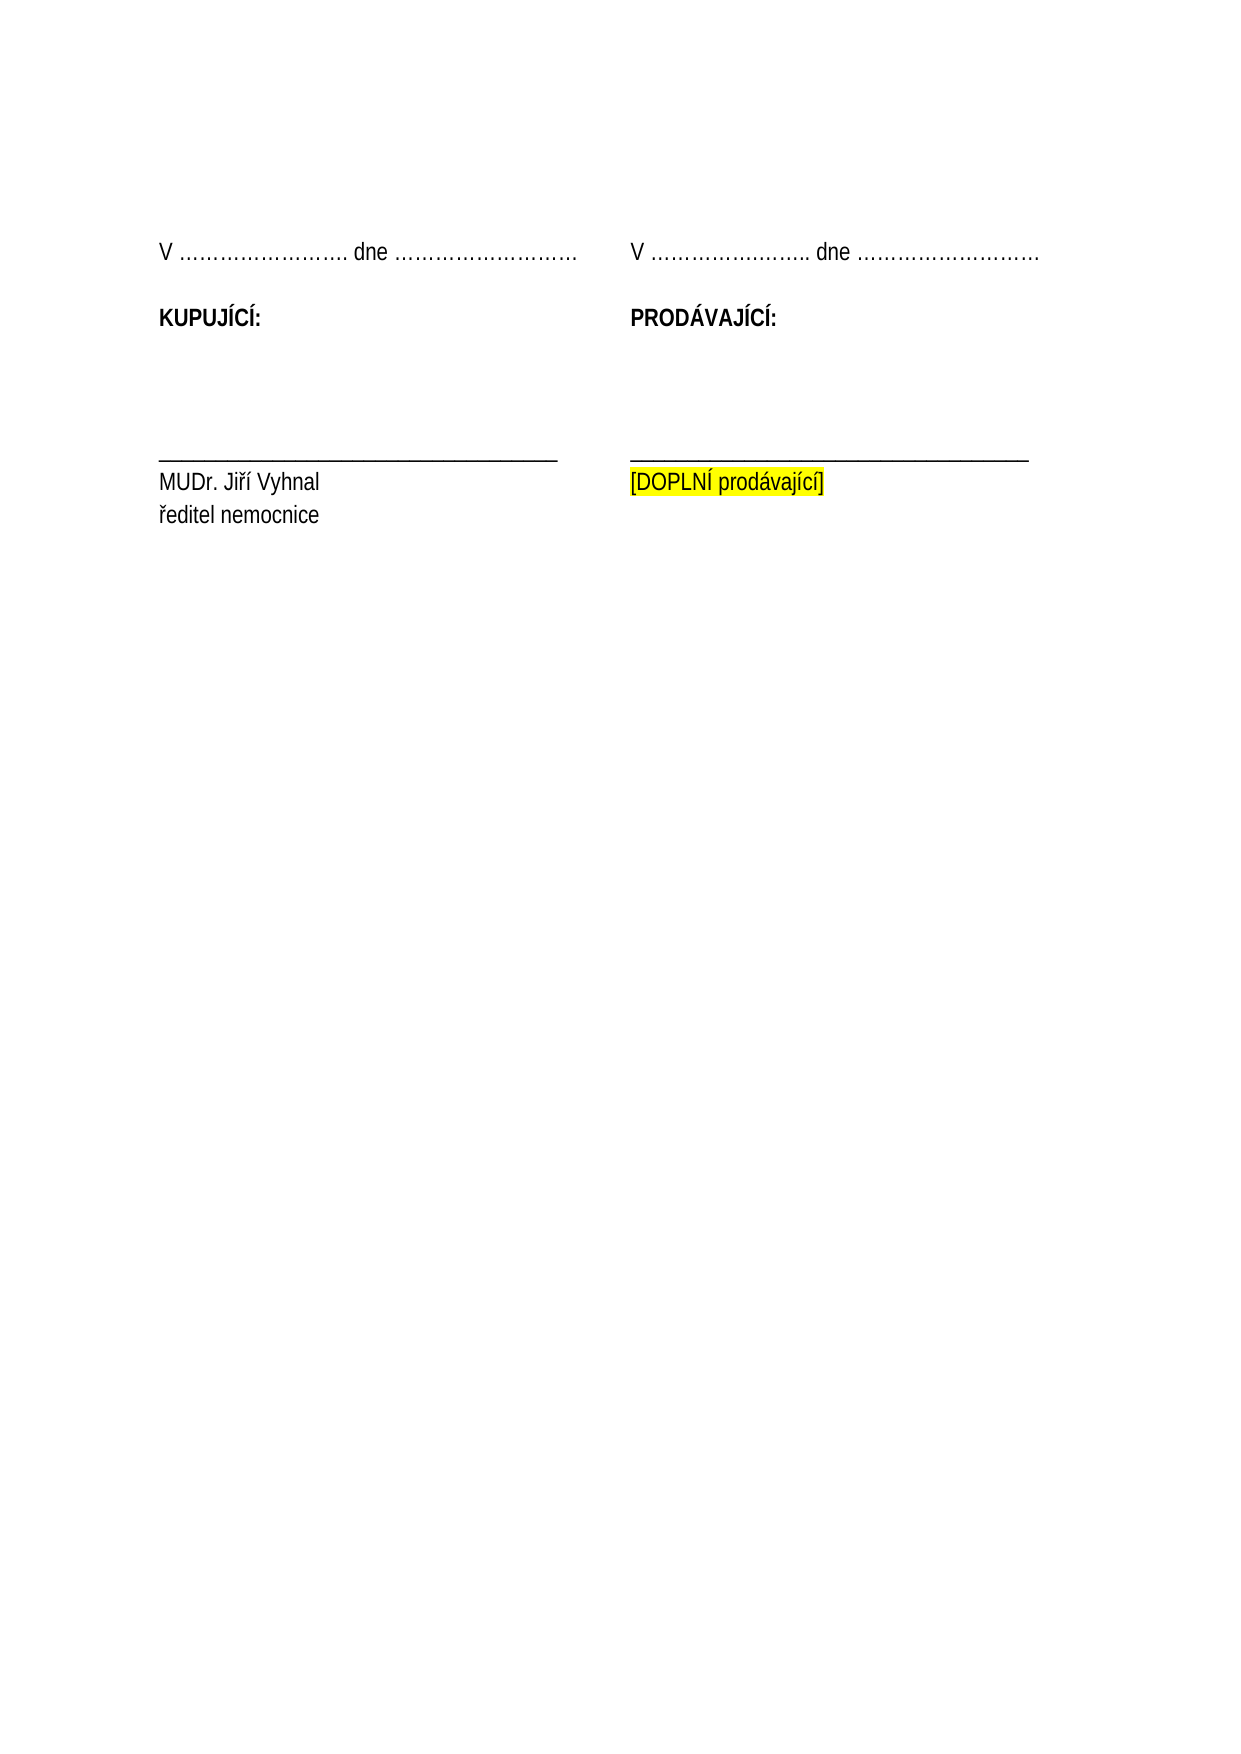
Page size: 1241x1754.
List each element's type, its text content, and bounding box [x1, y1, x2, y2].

table_header V …………….…….. dne ……………………… Prodávající: ___________________________________ [DOPLNÍ prodávající] [619, 204, 1091, 553]
table_header V ……………………. dne ……………………… Kupující: ___________________________________ MUDr. Jiří Vyhnal ředitel nemocnice [148, 204, 619, 553]
